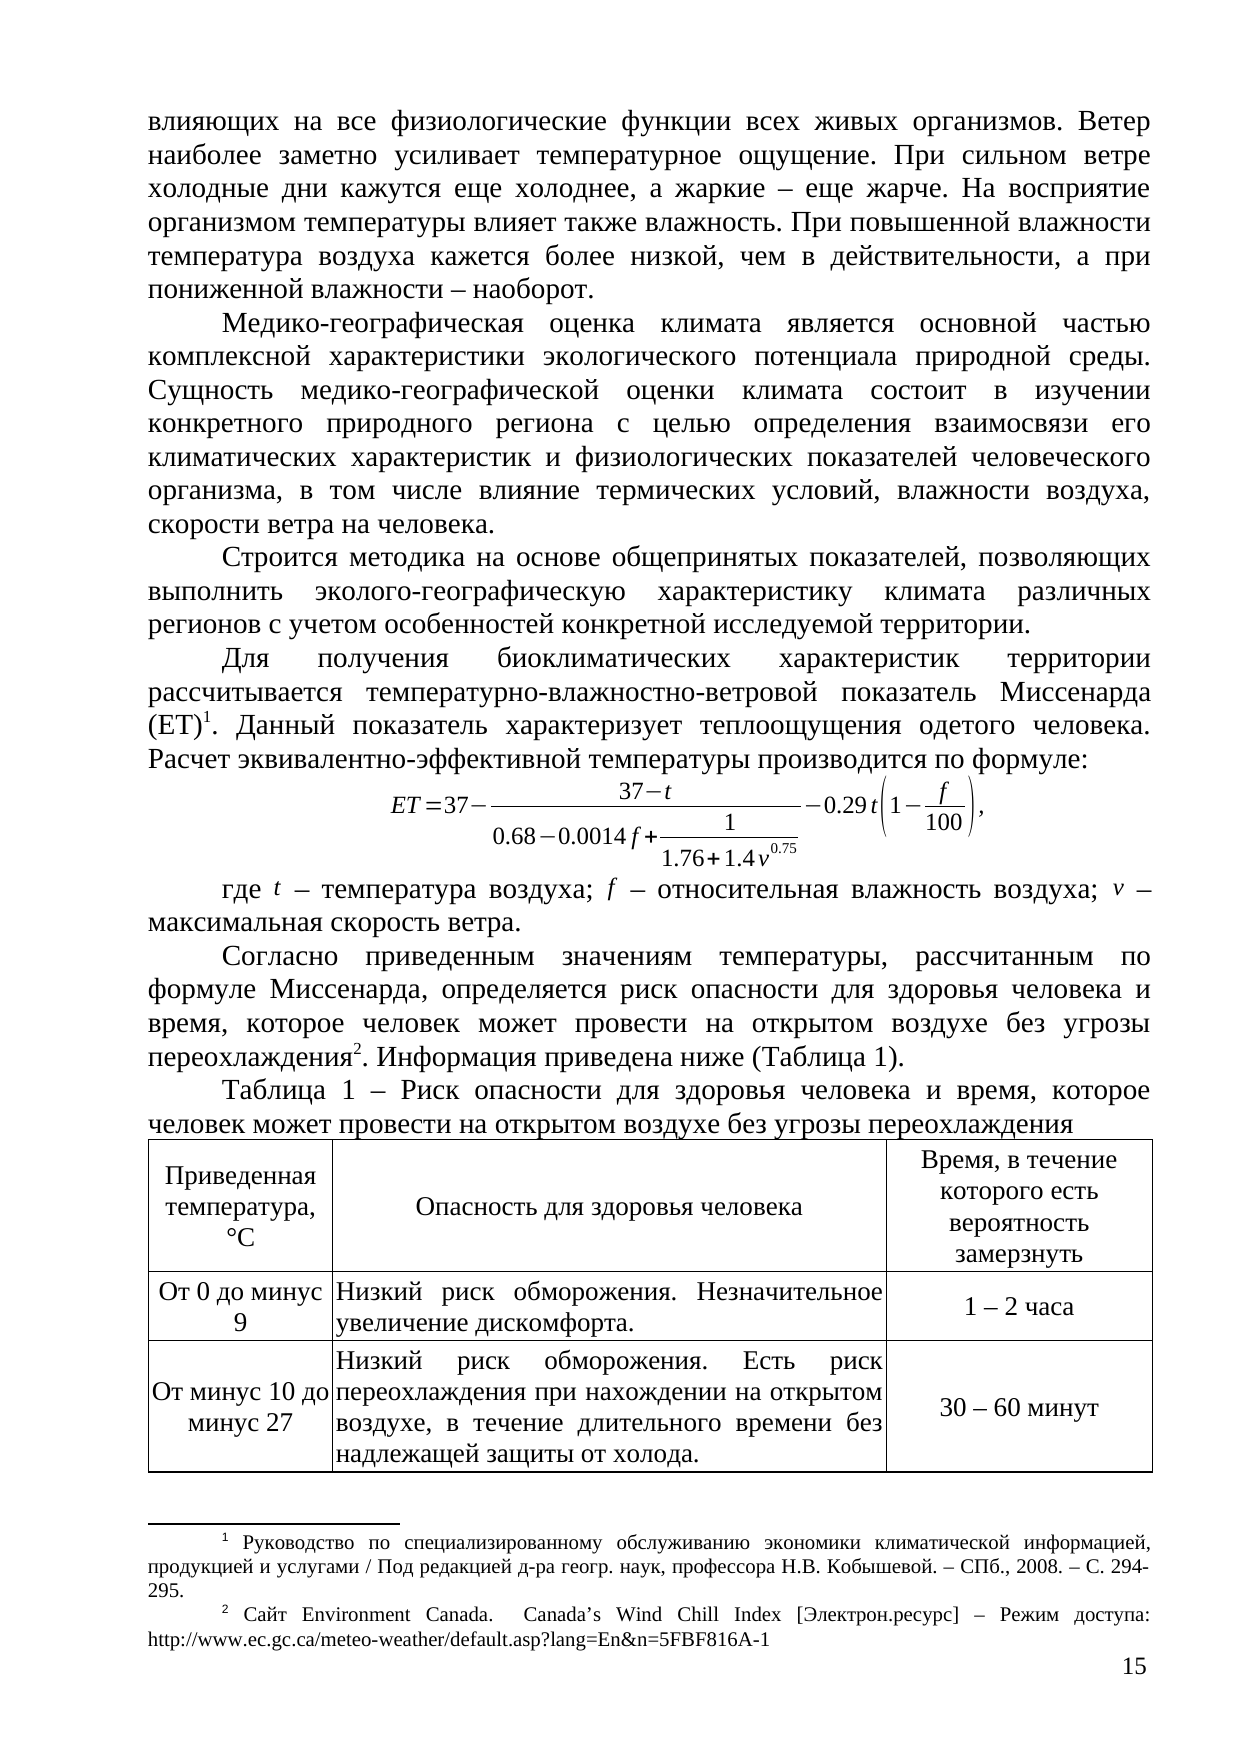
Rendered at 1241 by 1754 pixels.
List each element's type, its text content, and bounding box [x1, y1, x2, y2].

table_cell От минус 10 до минус 27 [149, 1341, 332, 1471]
table_cell 30 – 60 минут [887, 1341, 1152, 1471]
table_header Приведенная температура, °С [149, 1140, 332, 1271]
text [148, 103, 1152, 305]
table_header Опасность для здоровья человека [333, 1140, 886, 1271]
text Строится методика на основе общепринятых показателей, позволяющих выполнить эколого-географическую характеристику климата различных регионов с учетом особенностей конкретной исследуемой территории. [148, 539, 1152, 640]
table_cell Низкий риск обморожения. Есть риск переохлаждения при нахождении на открытом воздухе, в течение длительного времени без надлежащей защиты от холода. [333, 1341, 886, 1471]
table_cell От 0 до минус 9 [149, 1272, 332, 1340]
text где – температура воздуха; – относительная влажность воздуха; – максимальная скорость ветра. [148, 871, 1152, 938]
table_header Время, в течение которого есть вероятность замерзнуть [887, 1140, 1152, 1271]
table_cell 1 – 2 часа [887, 1272, 1152, 1340]
text Медико-географическая оценка климата является основной частью комплексной характеристики экологического потенциала природной среды. Сущность медико-географической оценки климата состоит в изучении конкретного природного региона с целью определения взаимосвязи его климатических характеристик и физиологических показателей человеческого организма, в том числе влияние термических условий, влажности воздуха, скорости ветра на человека. [148, 305, 1152, 539]
text Для получения биоклиматических характеристик территории рассчитывается температурно-влажностно-ветровой показатель Миссенарда (ЕТ). Данный показатель характеризует теплоощущения одетого человека. Расчет эквивалентно-эффективной температуры производится по формуле: [148, 640, 1152, 774]
table_cell Низкий риск обморожения. Незначительное увеличение дискомфорта. [333, 1272, 886, 1340]
